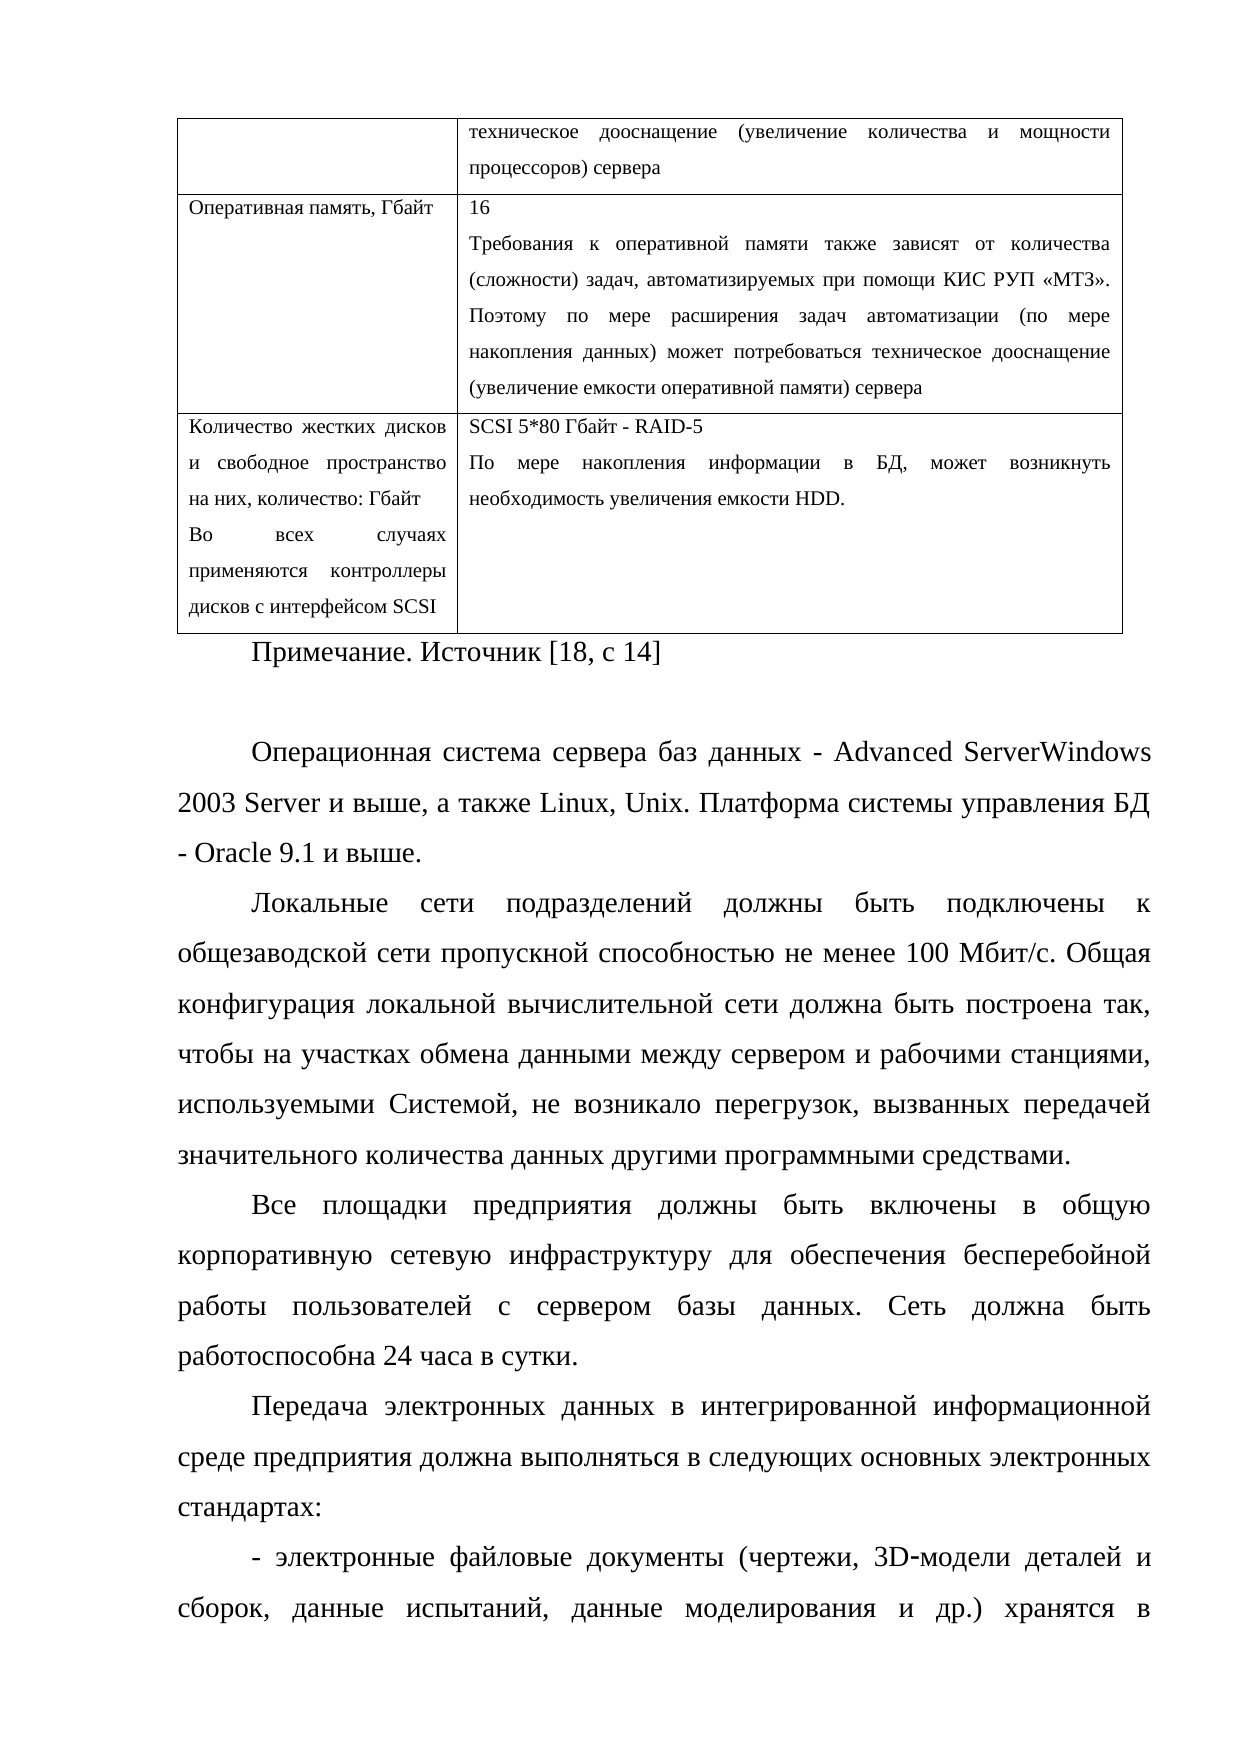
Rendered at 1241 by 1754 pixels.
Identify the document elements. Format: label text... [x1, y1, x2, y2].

table_cell Оперативная память, Гбайт [178, 195, 457, 413]
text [177, 1539, 1152, 1623]
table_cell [178, 119, 457, 193]
table_cell 16 Требования к оперативной памяти также зависят от количества (сложности) задач, автоматизируемых при помощи КИС РУП «МТЗ». Поэтому по мере расширения задач автоматизации (по мере накопления данных) может потребоваться техническое дооснащение (увеличение емкости оперативной памяти) сервера [458, 195, 1122, 413]
table_cell SCSI 5*80 Гбайт - RAID-5 По мере накопления информации в БД, может возникнуть необходимость увеличения емкости HDD. [458, 414, 1122, 633]
text Все площадки предприятия должны быть включены в общую корпоративную сетевую инфраструктуру для обеспечения бесперебойной работы пользователей с сервером базы данных. Сеть должна быть работоспособна 24 часа в сутки. [177, 1187, 1152, 1372]
table_cell Количество жестких дисков и свободное пространство на них, количество: Гбайт Во всех случаях применяются контроллеры дисков с интерфейсом SCSI [178, 414, 457, 633]
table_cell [458, 119, 1122, 193]
text Операционная система сервера баз данных - Advanced ServerWindows 2003 Server и выше, а также Linux, Unix. Платформа системы управления БД - Oracle 9.1 и выше. [177, 734, 1152, 868]
text Передача электронных данных в интегрированной информационной среде предприятия должна выполняться в следующих основных электронных стандартах: [177, 1388, 1152, 1523]
text Примечание. Источник [18, с 14] [177, 634, 1152, 667]
text Локальные сети подразделений должны быть подключены к общезаводской сети пропускной способностью не менее 100 Мбит/с. Общая конфигурация локальной вычислительной сети должна быть построена так, чтобы на участках обмена данными между сервером и рабочими станциями, используемыми Системой, не возникало перегрузок, вызванных передачей значительного количества данных другими программными средствами. [177, 885, 1152, 1170]
